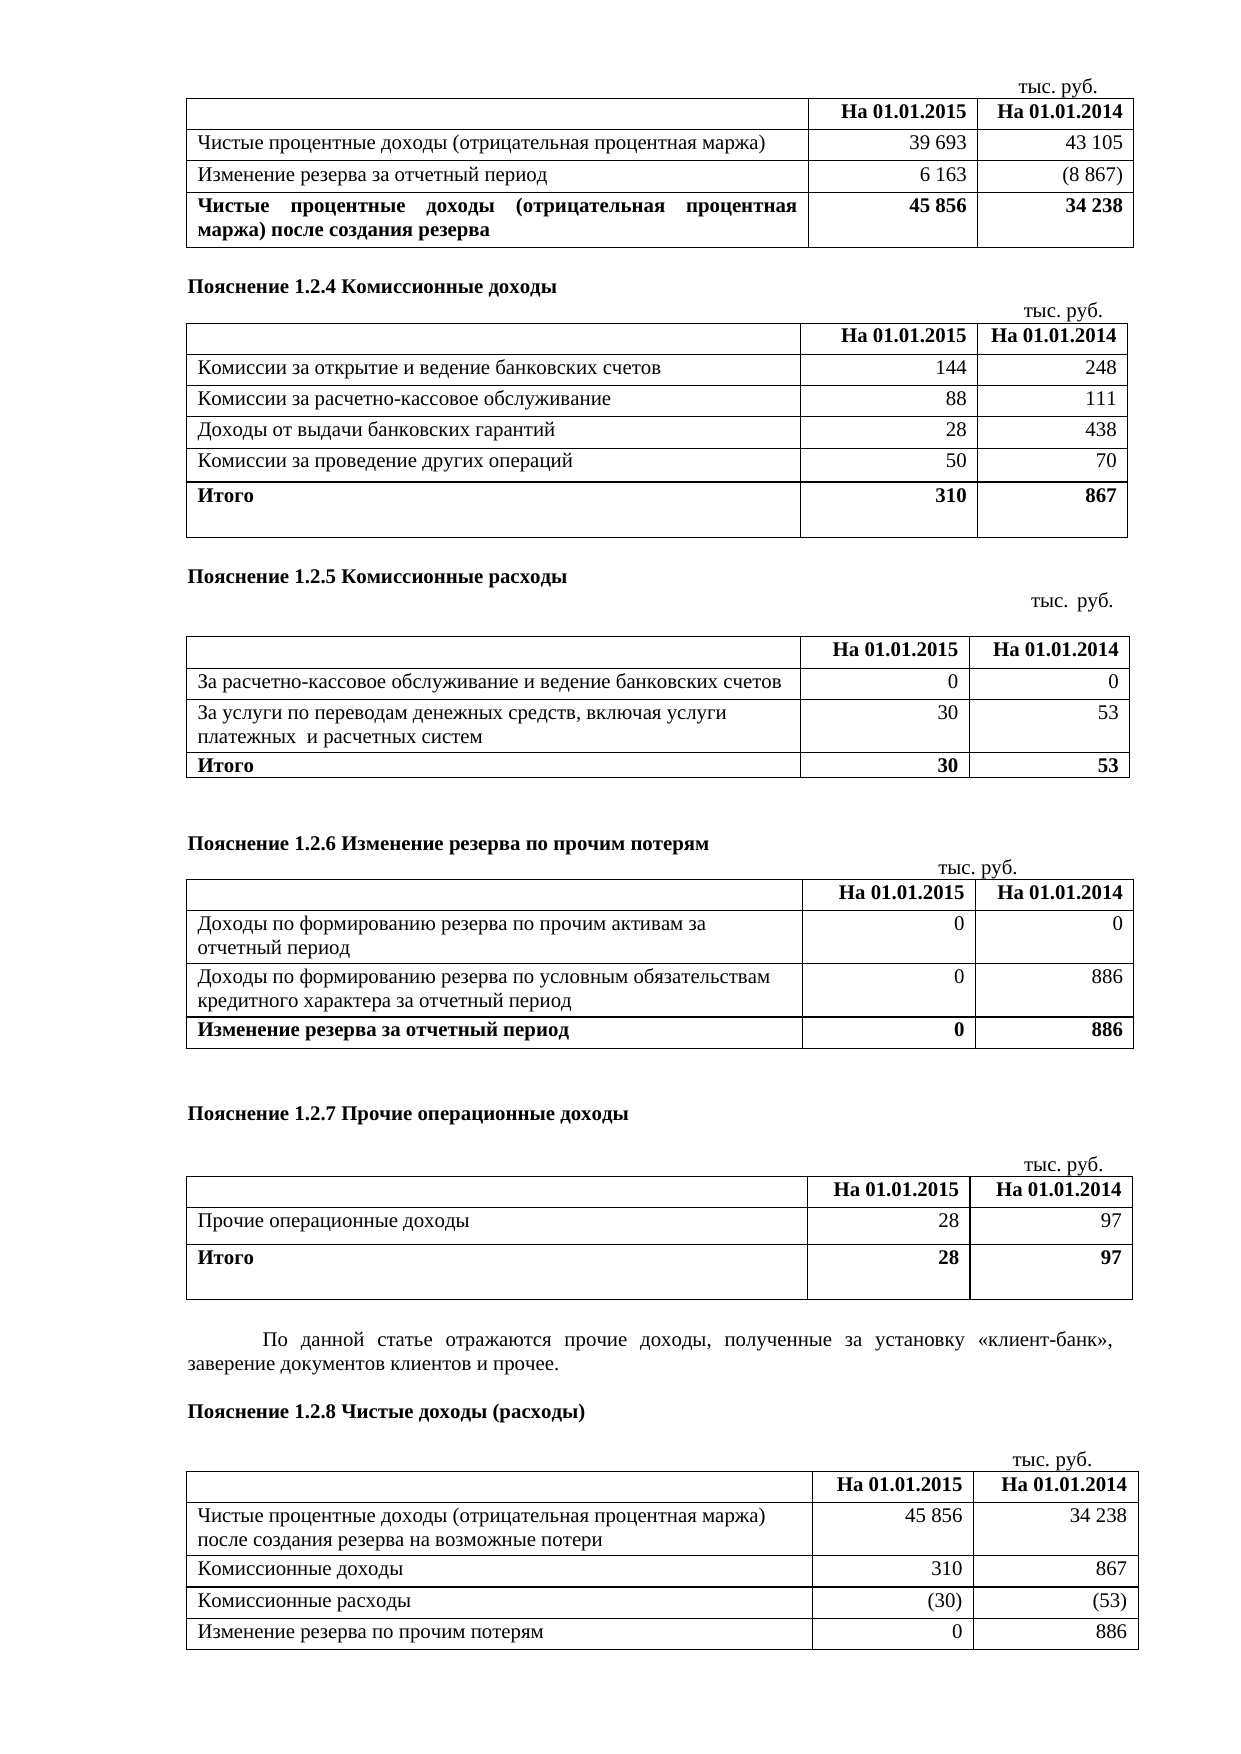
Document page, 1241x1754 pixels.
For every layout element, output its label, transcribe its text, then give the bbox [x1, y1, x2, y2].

table_cell 248 [978, 355, 1127, 385]
table_cell 6 163 [809, 161, 977, 192]
table_cell 97 [971, 1245, 1132, 1299]
table_cell 0 [803, 964, 975, 1016]
text тыс. руб. [187, 1447, 1113, 1471]
table_cell (53) [974, 1588, 1138, 1618]
table_cell Доходы по формированию резерва по условным обязательствам кредитного характера за отчетный период [187, 964, 802, 1016]
table_cell 28 [801, 417, 977, 447]
text По данной статье отражаются прочие доходы, полученные за установку «клиент-банк», заверение документов клиентов и прочее. [187, 1326, 1113, 1374]
table_cell Комиссионные расходы [187, 1588, 812, 1618]
table_header На 01.01.2014 [978, 99, 1133, 129]
table_cell (30) [813, 1588, 973, 1618]
table_header На 01.01.2015 [801, 637, 969, 667]
table_cell 0 [970, 669, 1129, 699]
table_cell 0 [803, 911, 975, 963]
table_cell 886 [976, 964, 1133, 1016]
table_cell 53 [970, 700, 1129, 752]
table_cell Изменение резерва за отчетный период [187, 1018, 802, 1048]
table_cell 28 [808, 1245, 969, 1299]
table_cell Комиссии за расчетно-кассовое обслуживание [187, 386, 800, 416]
table_cell 438 [978, 417, 1127, 447]
table_cell 867 [978, 483, 1127, 537]
table_cell 0 [801, 669, 969, 699]
table_cell 45 856 [813, 1503, 973, 1555]
table_cell 45 856 [809, 193, 977, 247]
table_cell 0 [803, 1018, 975, 1048]
table_cell 886 [976, 1018, 1133, 1048]
table_cell Итого [187, 753, 800, 777]
table_cell 144 [801, 355, 977, 385]
table_header [187, 880, 802, 910]
table_cell Комиссии за проведение других операций [187, 449, 800, 481]
table_cell Изменение резерва по прочим потерям [187, 1619, 812, 1649]
table_cell 50 [801, 449, 977, 481]
table_cell За расчетно-кассовое обслуживание и ведение банковских счетов [187, 669, 800, 699]
table_header На 01.01.2014 [971, 1177, 1132, 1207]
table_header [187, 1472, 812, 1502]
table_cell Комиссионные доходы [187, 1556, 812, 1586]
table_cell Итого [187, 483, 800, 537]
table_header [187, 1177, 807, 1207]
table_cell Доходы по формированию резерва по прочим активам за отчетный период [187, 911, 802, 963]
table_cell 867 [974, 1556, 1138, 1586]
table_header На 01.01.2014 [974, 1472, 1138, 1502]
table_cell 70 [978, 449, 1127, 481]
table_cell 34 238 [974, 1503, 1138, 1555]
table_cell 30 [801, 753, 969, 777]
table_header На 01.01.2015 [801, 324, 977, 354]
table_cell 28 [808, 1208, 969, 1244]
text тыс. руб. [187, 855, 1113, 879]
text Пояснение 1.2.5 Комиссионные расходы [187, 564, 1113, 588]
text тыс. руб. [187, 588, 1113, 636]
table_cell 97 [971, 1208, 1132, 1244]
table_header На 01.01.2014 [978, 324, 1127, 354]
text Пояснение 1.2.4 Комиссионные доходы [187, 274, 1113, 298]
table_cell За услуги по переводам денежных средств, включая услуги платежных и расчетных систем [187, 700, 800, 752]
table_cell 886 [974, 1619, 1138, 1649]
table_cell 43 105 [978, 130, 1133, 160]
table_header На 01.01.2015 [803, 880, 975, 910]
table_header На 01.01.2015 [809, 99, 977, 129]
text тыс. руб. [187, 298, 1113, 322]
table_cell 39 693 [809, 130, 977, 160]
table_header На 01.01.2015 [808, 1177, 969, 1207]
table_cell Чистые процентные доходы (отрицательная процентная маржа) после создания резерва на возможные потери [187, 1503, 812, 1555]
table_cell Изменение резерва за отчетный период [187, 161, 808, 192]
table_header На 01.01.2014 [970, 637, 1129, 667]
table_header На 01.01.2014 [976, 880, 1133, 910]
text тыс. руб. [187, 74, 1113, 98]
table_cell Доходы от выдачи банковских гарантий [187, 417, 800, 447]
text Пояснение 1.2.6 Изменение резерва по прочим потерям [187, 831, 1113, 855]
table_cell 88 [801, 386, 977, 416]
text Пояснение 1.2.7 Прочие операционные доходы [187, 1101, 1113, 1125]
text тыс. руб. [187, 1152, 1113, 1176]
text Пояснение 1.2.8 Чистые доходы (расходы) [187, 1399, 1113, 1423]
table_header [187, 99, 808, 129]
table_cell 0 [976, 911, 1133, 963]
table_cell 310 [801, 483, 977, 537]
table_cell Чистые процентные доходы (отрицательная процентная маржа) после создания резерва [187, 193, 808, 247]
table_header [187, 637, 800, 667]
table_cell 111 [978, 386, 1127, 416]
table_cell (8 867) [978, 161, 1133, 192]
table_header На 01.01.2015 [813, 1472, 973, 1502]
table_cell 53 [970, 753, 1129, 777]
table_cell Прочие операционные доходы [187, 1208, 807, 1244]
table_cell Итого [187, 1245, 807, 1299]
table_cell 30 [801, 700, 969, 752]
table_cell 310 [813, 1556, 973, 1586]
table_cell Чистые процентные доходы (отрицательная процентная маржа) [187, 130, 808, 160]
table_header [187, 324, 800, 354]
table_cell 34 238 [978, 193, 1133, 247]
table_cell Комиссии за открытие и ведение банковских счетов [187, 355, 800, 385]
table_cell 0 [813, 1619, 973, 1649]
